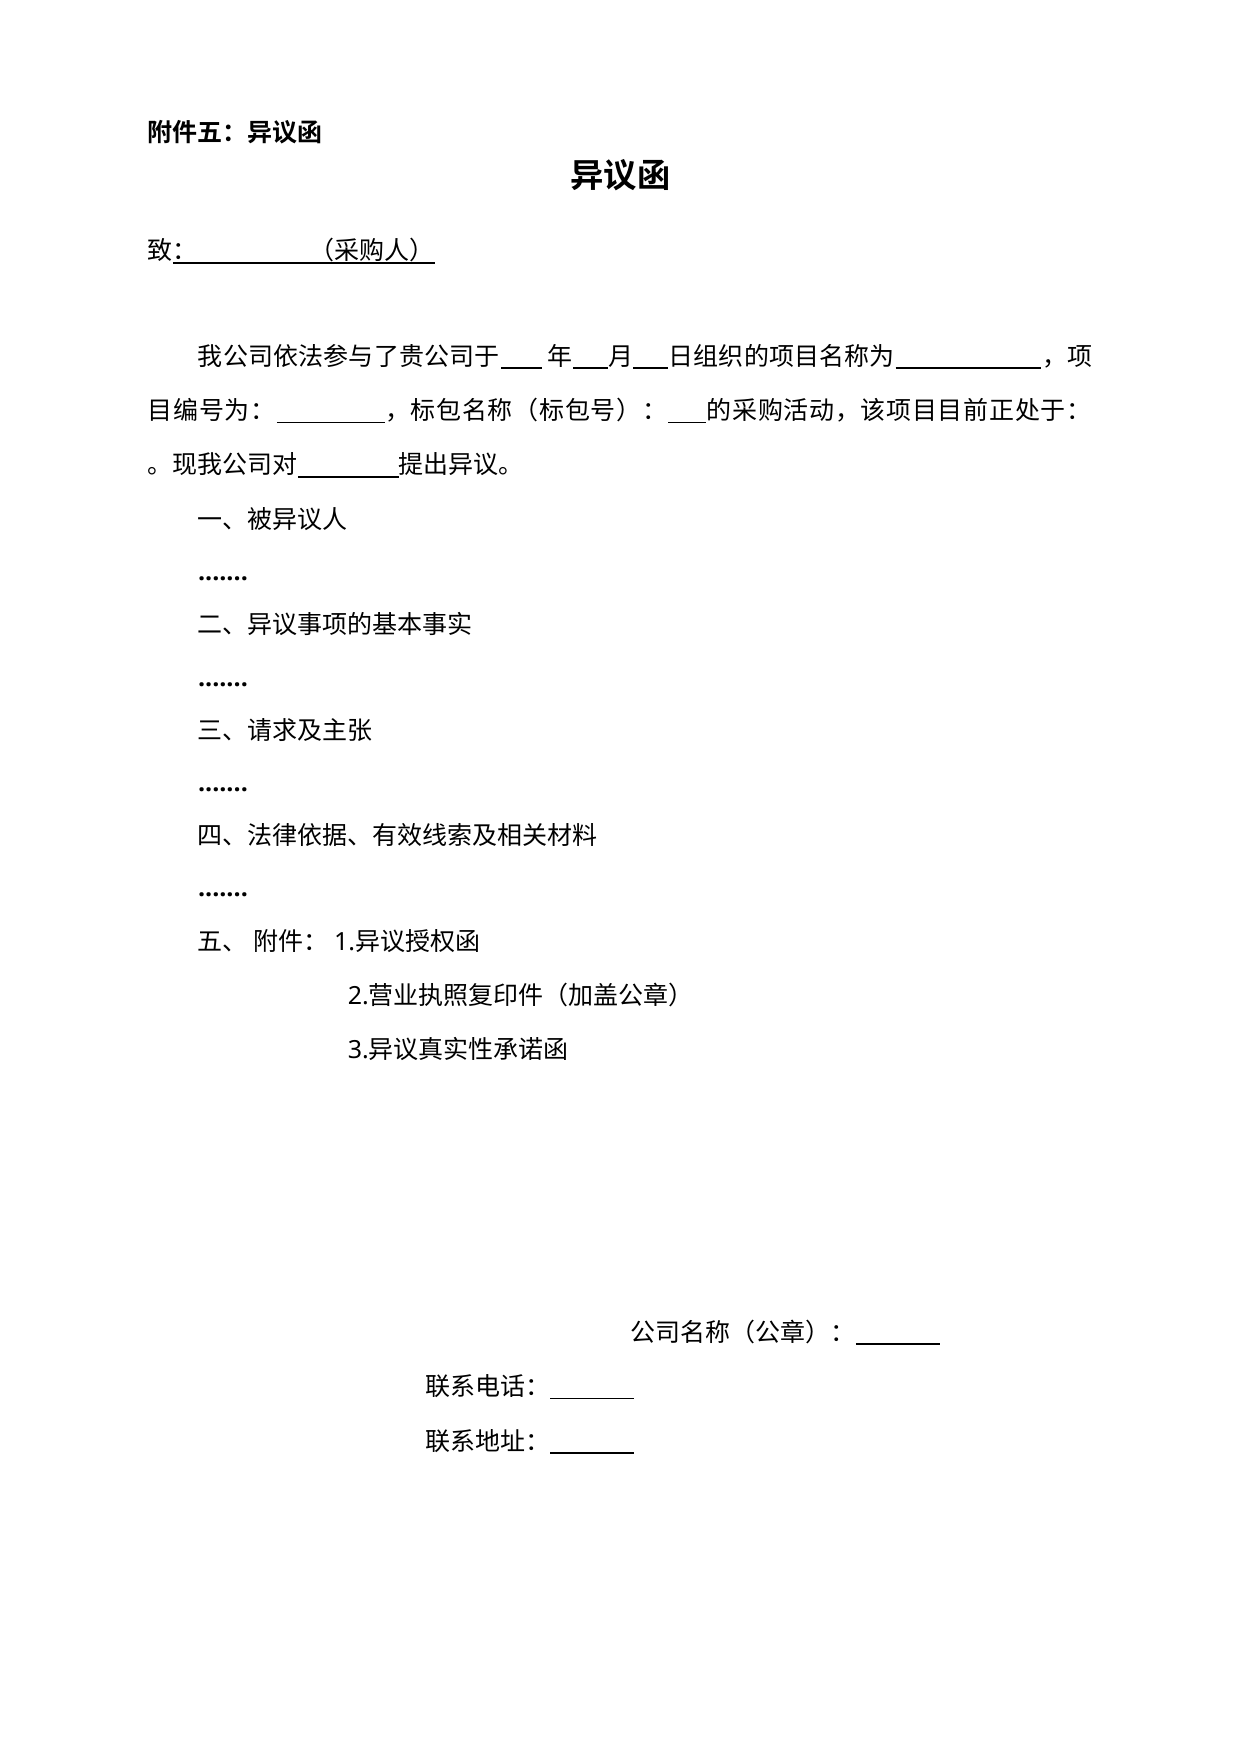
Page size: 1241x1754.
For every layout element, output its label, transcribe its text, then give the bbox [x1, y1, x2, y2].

text 联系地址： [148, 1421, 1092, 1457]
text 异议函 [148, 148, 1092, 197]
text ....... [148, 554, 1092, 588]
text 2.营业执照复印件（加盖公章） [148, 975, 1092, 1012]
text 我公司依法参与了贵公司于 年 月 日组织的项目名称为 ，项目编号为： ，标包名称（标包号）： 的采购活动，该项目目前正处于： 。现我公司对 提出异议。 [148, 336, 1092, 481]
text ....... [148, 764, 1092, 799]
text 3.异议真实性承诺函 [148, 1030, 1092, 1066]
text ....... [148, 870, 1092, 904]
text 五、 附件： 1.异议授权函 [148, 921, 1092, 957]
text 四、法律依据、有效线索及相关材料 [148, 816, 1092, 852]
text 附件五：异议函 [148, 112, 1092, 148]
text 二、异议事项的基本事实 [148, 605, 1092, 641]
text 致： （采购人） [148, 231, 1092, 267]
text 一、被异议人 [148, 499, 1092, 536]
text ....... [148, 659, 1092, 693]
text 公司名称（公章）： [148, 1312, 992, 1348]
text 联系电话： [148, 1367, 1092, 1403]
text 三、请求及主张 [148, 710, 1092, 746]
